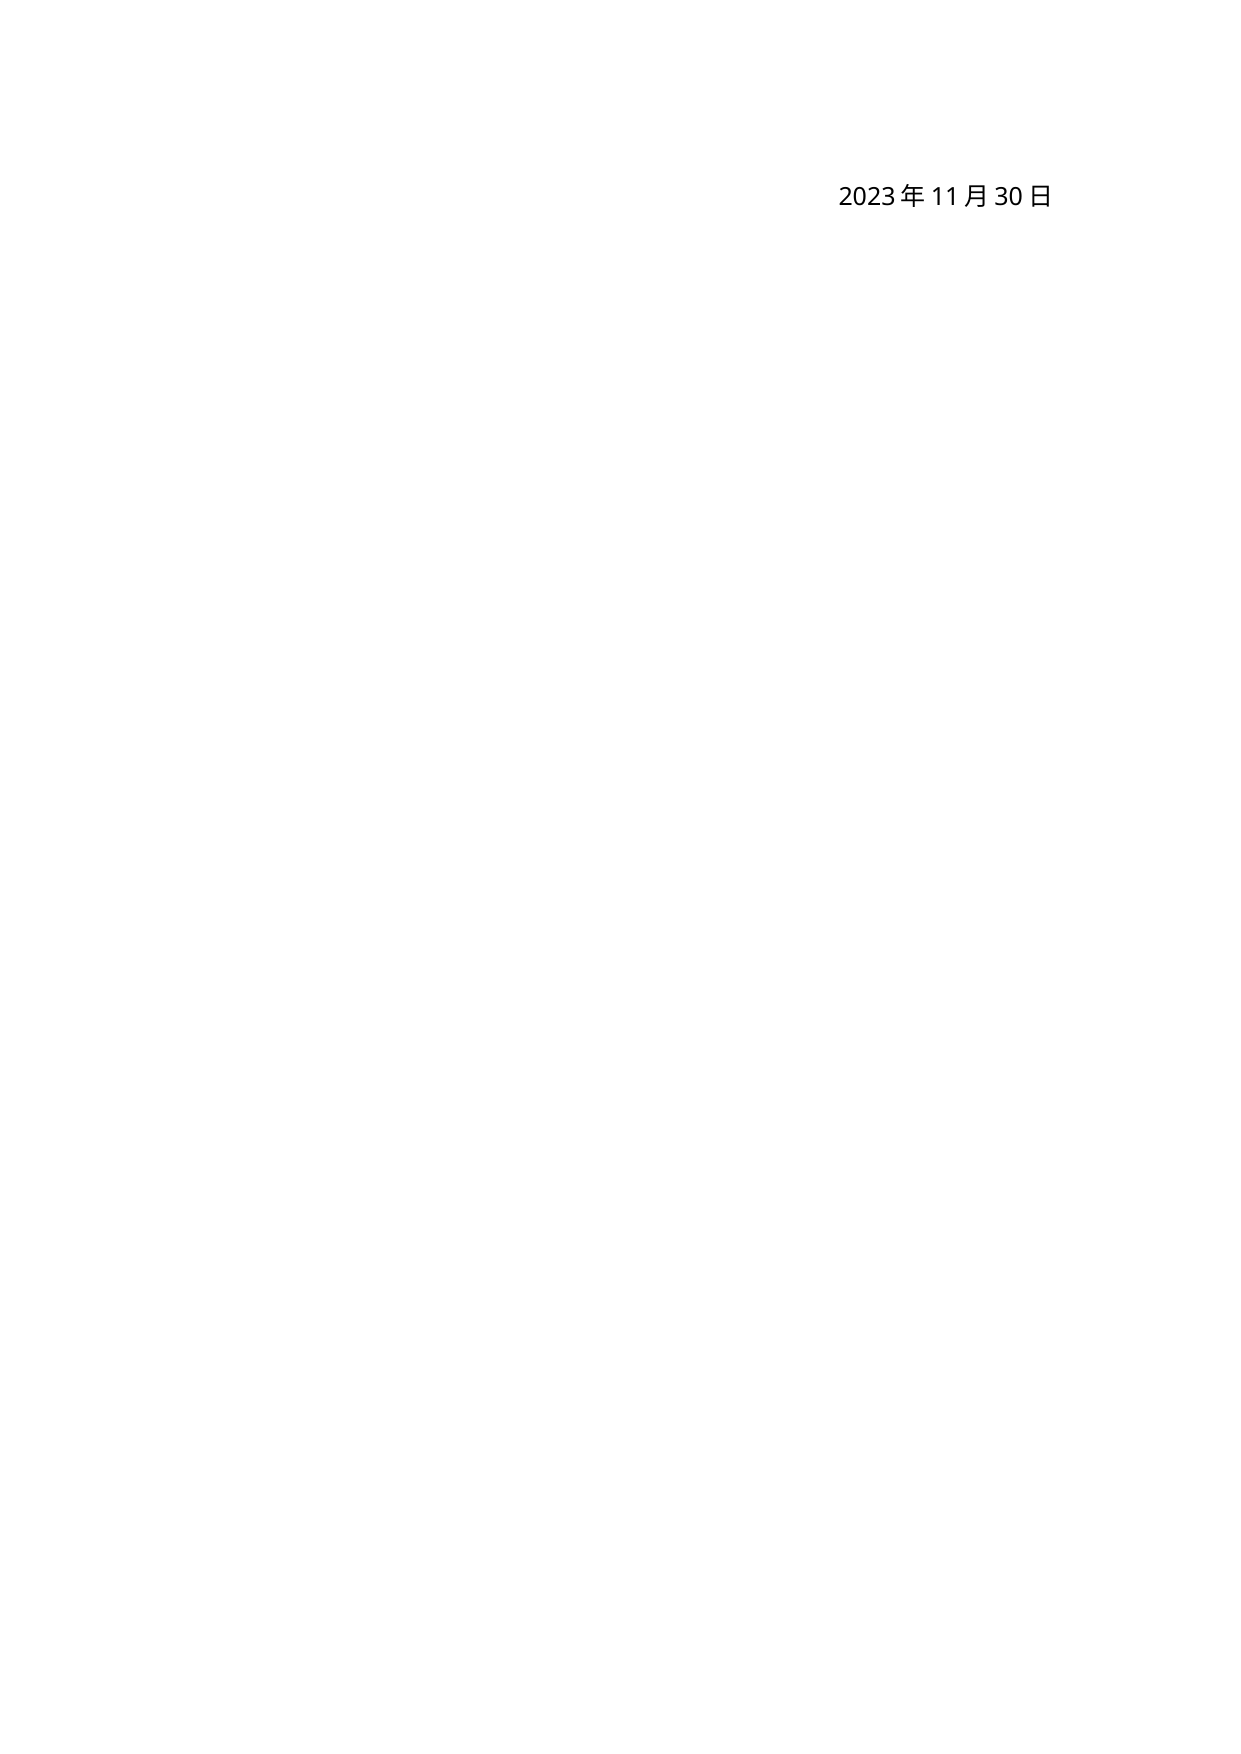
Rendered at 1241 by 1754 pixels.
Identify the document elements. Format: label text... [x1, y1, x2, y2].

text 2023年11月30日 [187, 162, 1053, 227]
